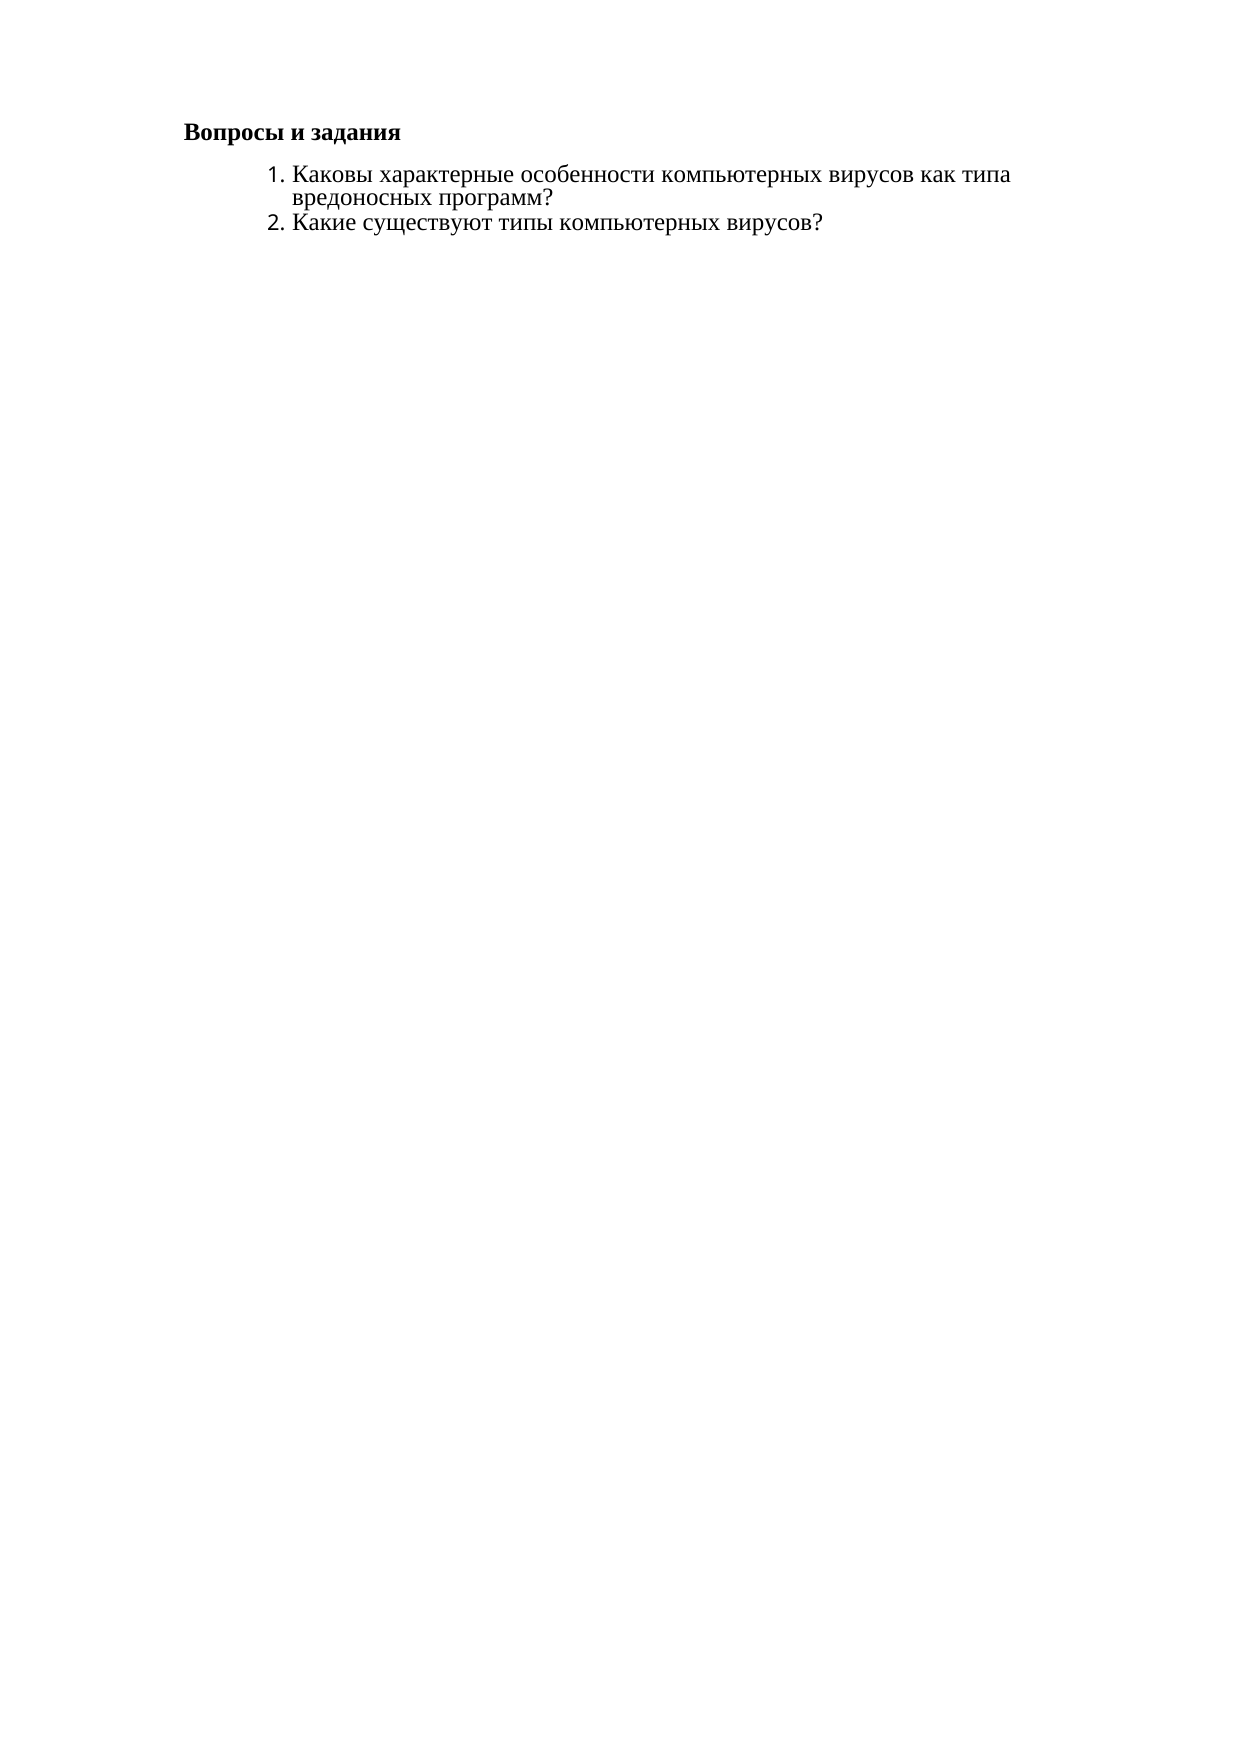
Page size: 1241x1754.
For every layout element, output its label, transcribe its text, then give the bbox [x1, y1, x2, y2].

list Какие существуют типы компьютерных вирусов? [267, 209, 1152, 236]
text Вопросы и задания [177, 118, 1152, 146]
list Каковы характерные особенности компьютерных вирусов как типа вредоносных программ? [267, 165, 1152, 209]
